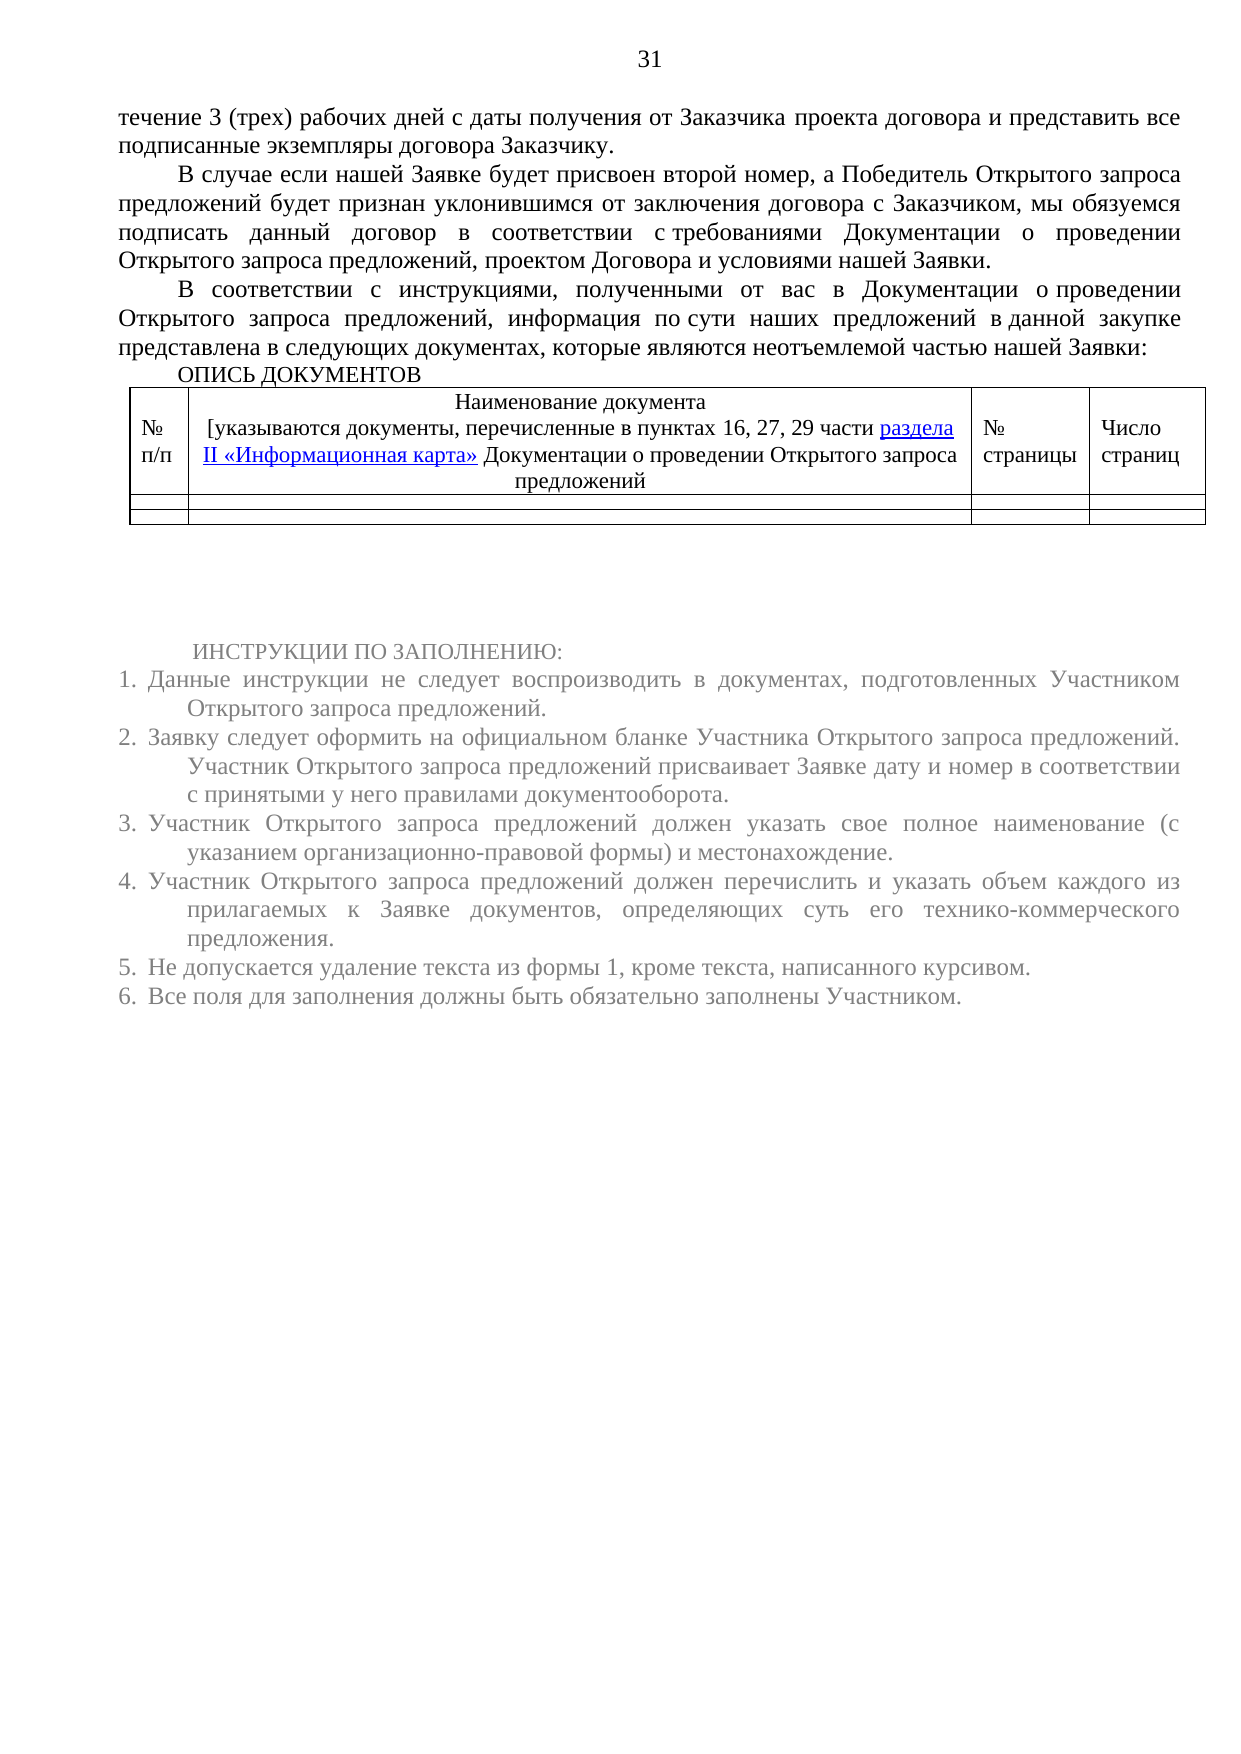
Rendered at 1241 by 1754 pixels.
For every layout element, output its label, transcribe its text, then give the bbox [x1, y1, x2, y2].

table_cell [1090, 495, 1205, 509]
text В соответствии с инструкциями, полученными от вас в Документации о проведении Открытого запроса предложений, информация по сути наших предложений в данной закупке представлена в следующих документах, которые являются неотъемлемой частью нашей Заявки: [118, 274, 1181, 361]
list Участник Открытого запроса предложений должен указать свое полное наименование (с указанием организационно-правовой формы) и местонахождение. [118, 808, 1181, 866]
text ОПИСЬ ДОКУМЕНТОВ [118, 361, 1181, 387]
table_header № страницы [972, 388, 1089, 493]
table_header Число страниц [1090, 388, 1205, 493]
list Участник Открытого запроса предложений должен перечислить и указать объем каждого из прилагаемых к Заявке документов, определяющих суть его технико-коммерческого предложения. [118, 866, 1181, 952]
text В случае если нашей Заявке будет присвоен второй номер, а Победитель Открытого запроса предложений будет признан уклонившимся от заключения договора с Заказчиком, мы обязуемся подписать данный договор в соответствии с требованиями Документации о проведении Открытого запроса предложений, проектом Договора и условиями нашей Заявки. [118, 159, 1181, 274]
table_cell [131, 495, 188, 509]
table_cell [131, 510, 188, 524]
text ИНСТРУКЦИИ ПО ЗАПОЛНЕНИЮ: [118, 638, 1181, 664]
list Данные инструкции не следует воспроизводить в документах, подготовленных Участником Открытого запроса предложений. [118, 664, 1181, 722]
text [118, 102, 1181, 159]
list Не допускается удаление текста из формы 1, кроме текста, написанного курсивом. [118, 952, 1181, 981]
table_cell [1090, 510, 1205, 524]
table_header № п/п [131, 388, 188, 493]
table_cell [189, 510, 971, 524]
table_cell [189, 495, 971, 509]
list Все поля для заполнения должны быть обязательно заполнены Участником. [118, 981, 1181, 1009]
table_header Наименование документа [указываются документы, перечисленные в пунктах 16, 27, 29 части раздела II «Информационная карта» Документации о проведении Открытого запроса предложений [189, 388, 971, 493]
table_cell [972, 495, 1089, 509]
table_cell [972, 510, 1089, 524]
list Заявку следует оформить на официальном бланке Участника Открытого запроса предложений. Участник Открытого запроса предложений присваивает Заявке дату и номер в соответствии с принятыми у него правилами документооборота. [118, 722, 1181, 808]
